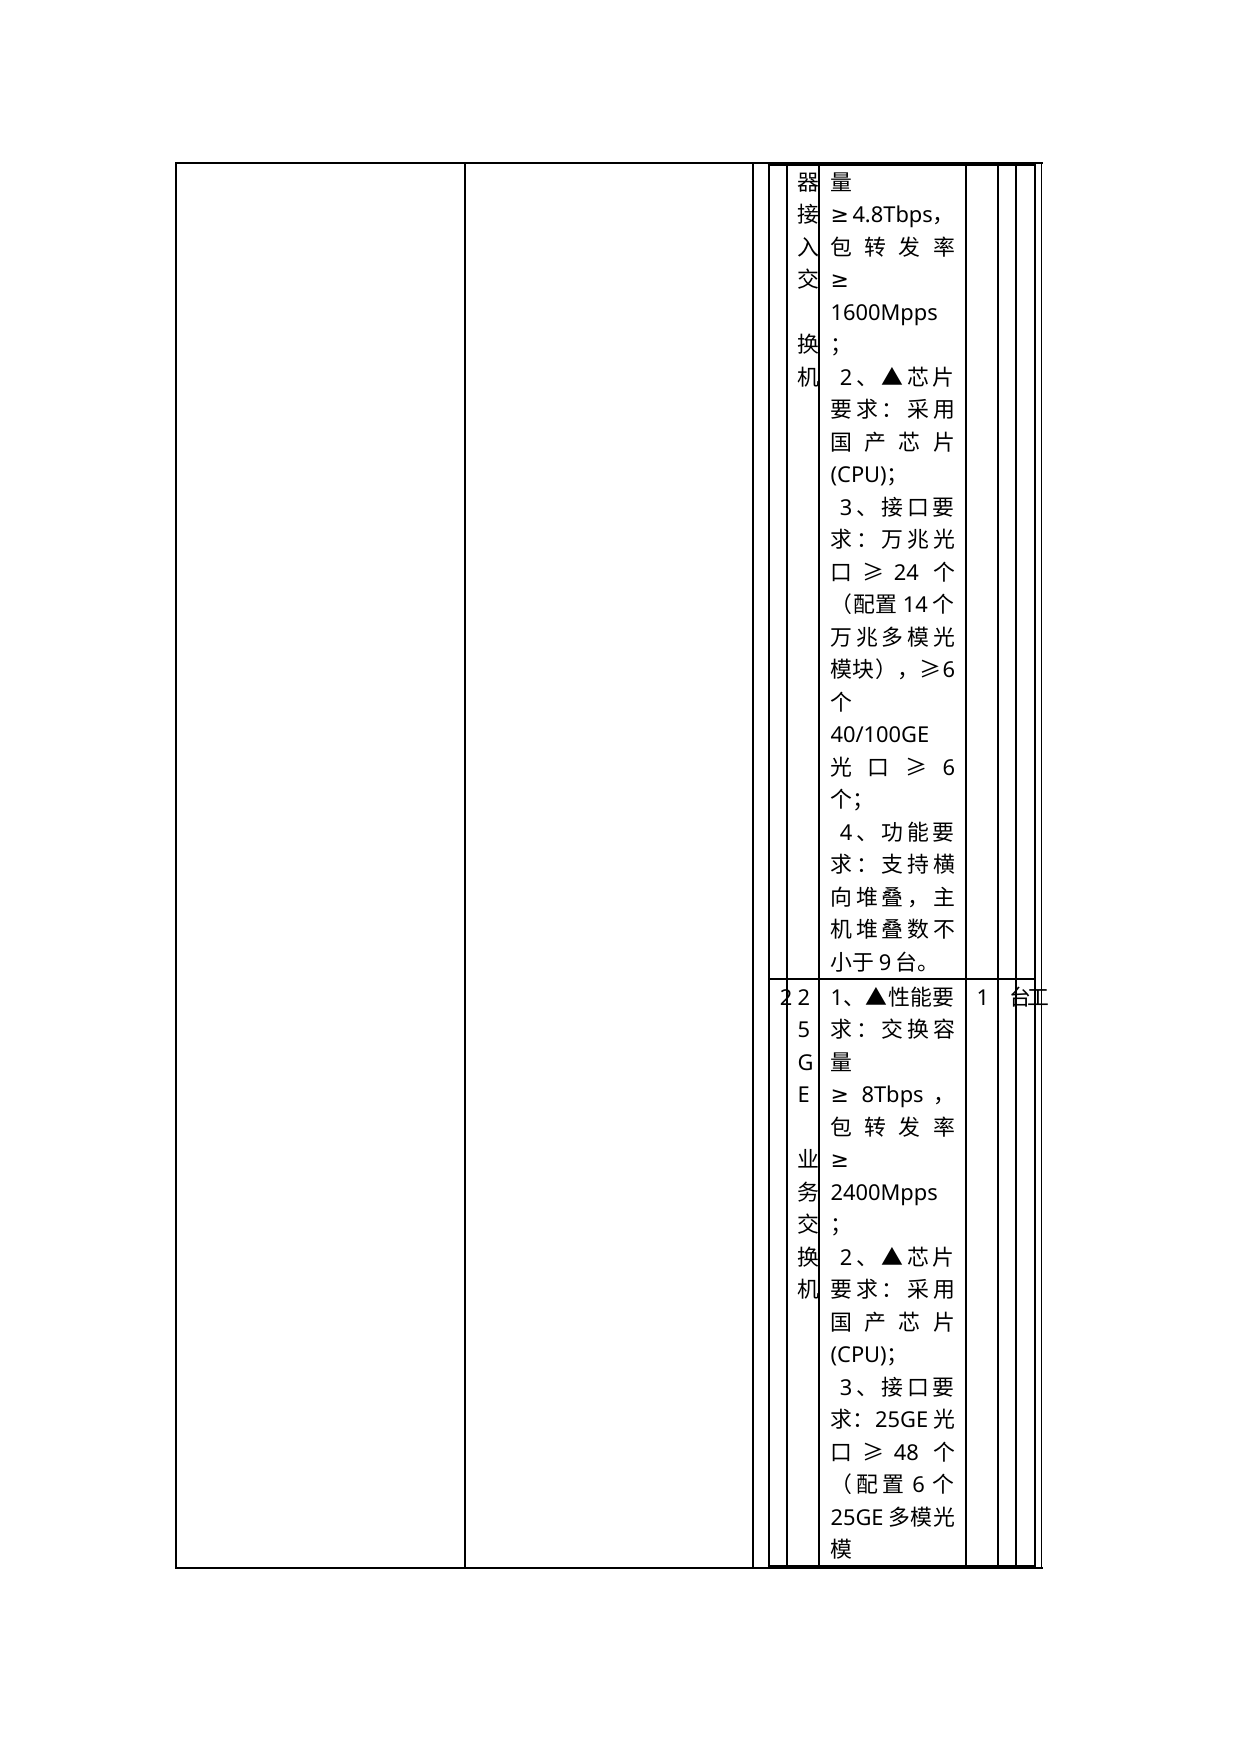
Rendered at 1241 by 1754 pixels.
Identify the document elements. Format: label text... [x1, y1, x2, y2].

table_cell [999, 166, 1015, 978]
table_cell [788, 166, 818, 978]
table_cell [967, 980, 997, 1565]
table_cell [1017, 980, 1034, 1565]
table_cell [820, 980, 965, 1565]
table_cell [1036, 1005, 1041, 1567]
table_cell [1036, 164, 1041, 989]
table_cell 1 [177, 164, 464, 1567]
table_cell [820, 166, 965, 978]
table_cell [1017, 166, 1034, 978]
table_cell [967, 166, 997, 978]
table_cell [770, 980, 786, 1565]
table_cell [788, 980, 818, 1565]
table_cell [466, 164, 752, 1567]
table_cell [754, 164, 768, 1567]
table_cell [999, 980, 1015, 1565]
table_cell [770, 166, 786, 978]
